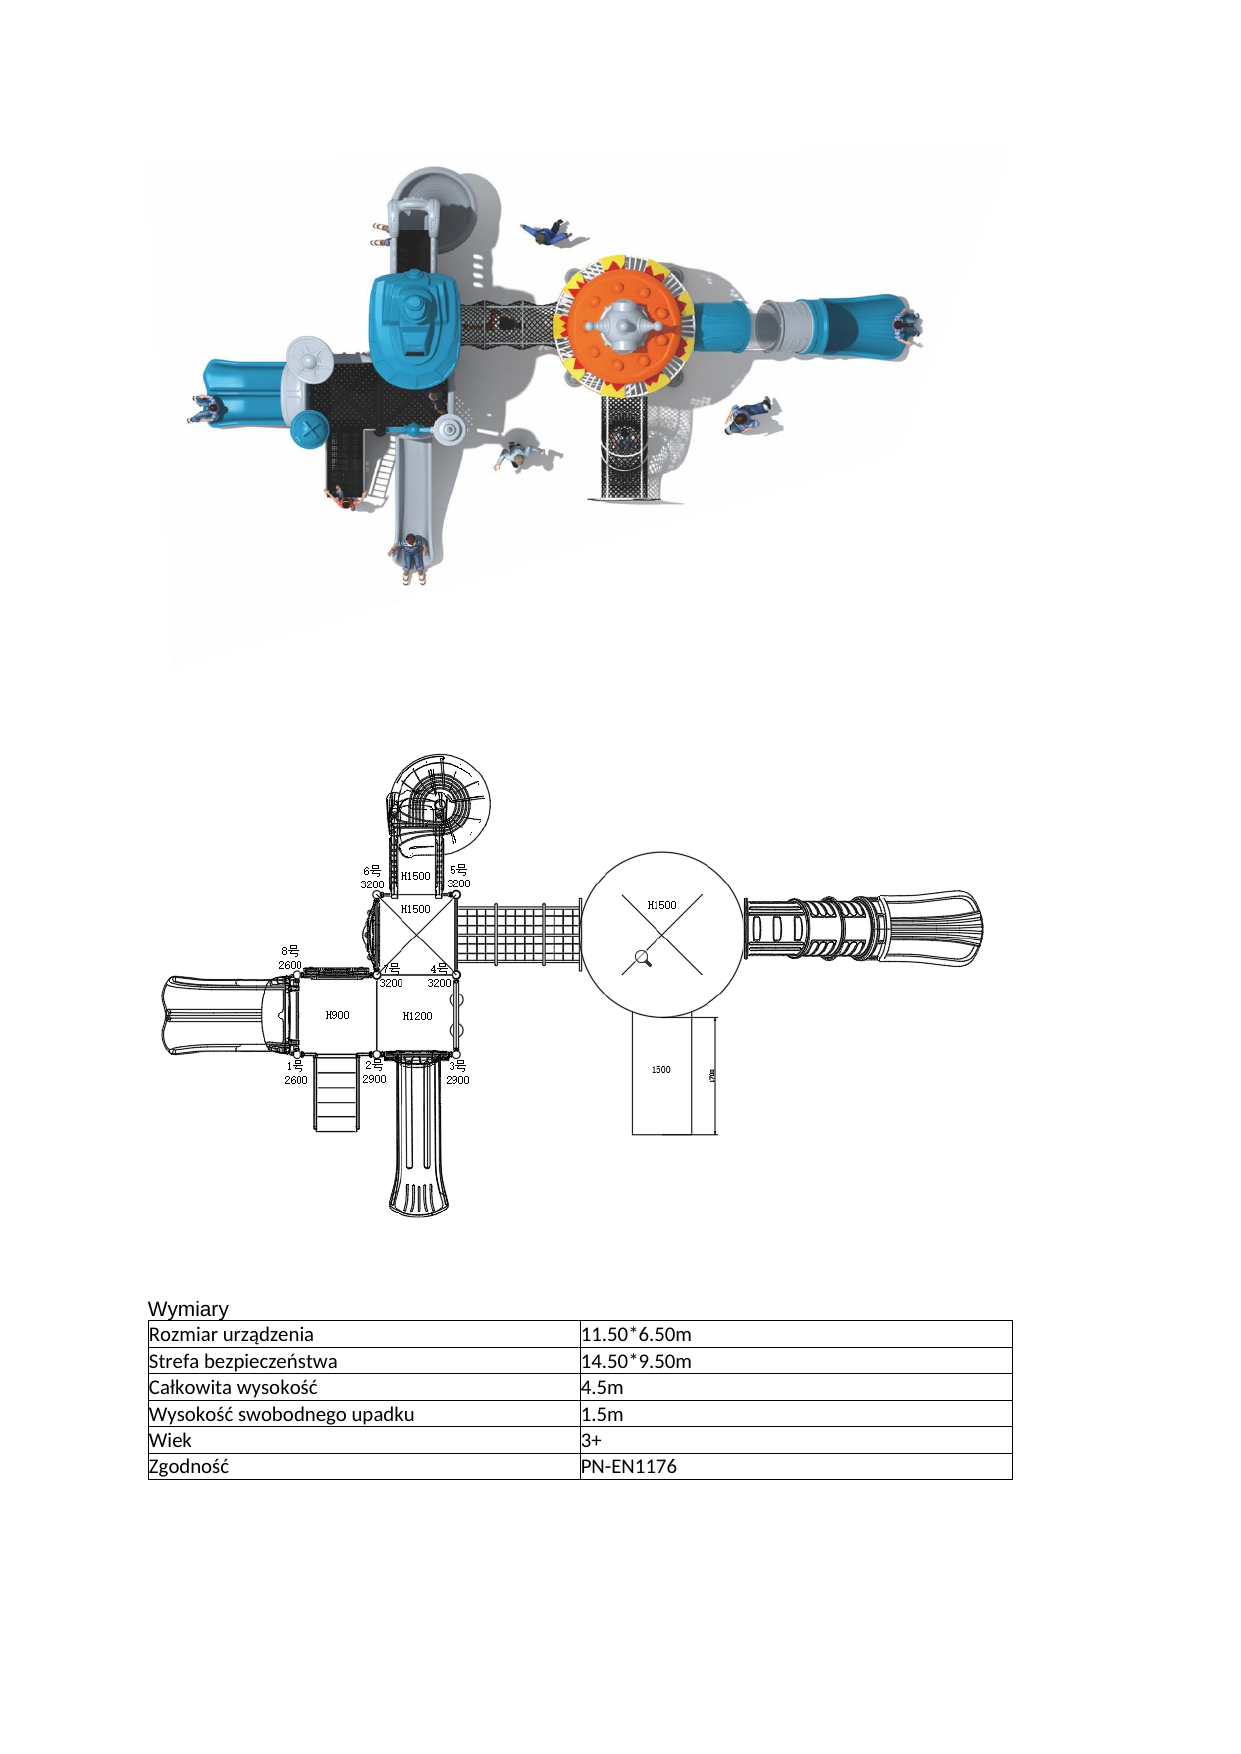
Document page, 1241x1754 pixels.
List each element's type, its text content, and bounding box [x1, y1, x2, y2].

picture [147, 716, 1013, 1273]
table_cell PN-EN1176 [581, 1454, 1012, 1479]
table_cell 14.50*9.50m [581, 1348, 1012, 1373]
table_header 11.50*6.50m [581, 1321, 1012, 1347]
text Wymiary [148, 1296, 1093, 1320]
table_cell 3+ [581, 1427, 1012, 1453]
table_header Rozmiar urządzenia [149, 1321, 580, 1347]
table_cell Całkowita wysokość [149, 1374, 580, 1400]
table_cell Wiek [149, 1427, 580, 1453]
table_cell Strefa bezpieczeństwa [149, 1348, 580, 1373]
table_cell 4.5m [581, 1374, 1012, 1400]
table_cell Wysokość swobodnego upadku [149, 1401, 580, 1426]
table_cell Zgodność [149, 1454, 580, 1479]
picture [147, 147, 1013, 669]
table_cell 1.5m [581, 1401, 1012, 1426]
